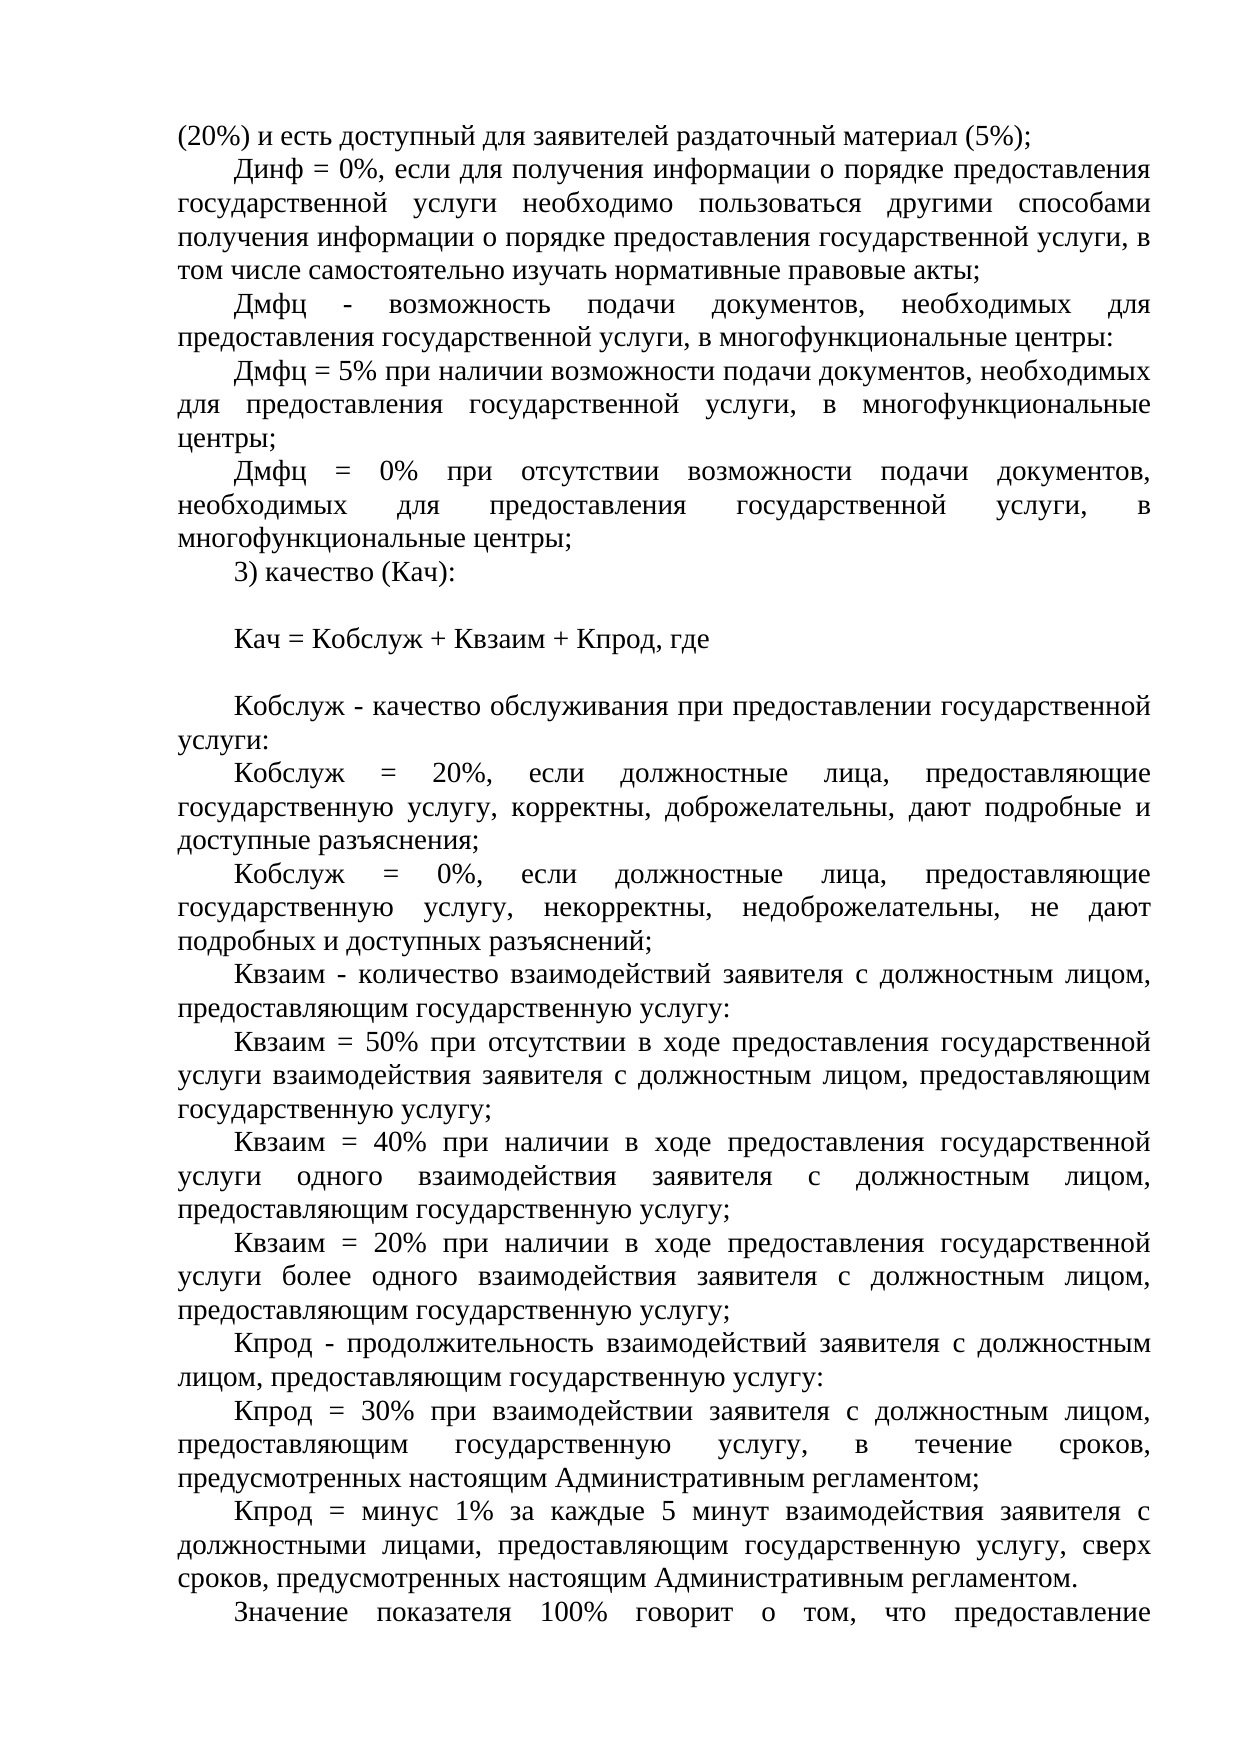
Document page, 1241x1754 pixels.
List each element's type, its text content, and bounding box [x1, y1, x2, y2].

text Квзаим = 20% при наличии в ходе предоставления государственной услуги более одного взаимодействия заявителя с должностным лицом, предоставляющим государственную услугу; [177, 1225, 1152, 1326]
text Дмфц - возможность подачи документов, необходимых для предоставления государственной услуги, в многофункциональные центры: [177, 286, 1152, 353]
text 3) качество (Кач): [177, 554, 1152, 588]
text Динф = 0%, если для получения информации о порядке предоставления государственной услуги необходимо пользоваться другими способами получения информации о порядке предоставления государственной услуги, в том числе самостоятельно изучать нормативные правовые акты; [177, 152, 1152, 286]
text Кпрод = 30% при взаимодействии заявителя с должностным лицом, предоставляющим государственную услугу, в течение сроков, предусмотренных настоящим Административным регламентом; [177, 1393, 1152, 1493]
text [177, 1594, 1152, 1627]
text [177, 118, 1152, 152]
text Дмфц = 5% при наличии возможности подачи документов, необходимых для предоставления государственной услуги, в многофункциональные центры; [177, 353, 1152, 453]
text Кобслуж = 20%, если должностные лица, предоставляющие государственную услугу, корректны, доброжелательны, дают подробные и доступные разъяснения; [177, 755, 1152, 856]
text Кпрод = минус 1% за каждые 5 минут взаимодействия заявителя с должностными лицами, предоставляющим государственную услугу, сверх сроков, предусмотренных настоящим Административным регламентом. [177, 1493, 1152, 1594]
text Дмфц = 0% при отсутствии возможности подачи документов, необходимых для предоставления государственной услуги, в многофункциональные центры; [177, 453, 1152, 554]
text Квзаим = 50% при отсутствии в ходе предоставления государственной услуги взаимодействия заявителя с должностным лицом, предоставляющим государственную услугу; [177, 1024, 1152, 1124]
text Кобслуж - качество обслуживания при предоставлении государственной услуги: [177, 688, 1152, 755]
text Квзаим = 40% при наличии в ходе предоставления государственной услуги одного взаимодействия заявителя с должностным лицом, предоставляющим государственную услугу; [177, 1124, 1152, 1225]
text Кпрод - продолжительность взаимодействий заявителя с должностным лицом, предоставляющим государственную услугу: [177, 1326, 1152, 1393]
text Кобслуж = 0%, если должностные лица, предоставляющие государственную услугу, некорректны, недоброжелательны, не дают подробных и доступных разъяснений; [177, 856, 1152, 957]
text Квзаим - количество взаимодействий заявителя с должностным лицом, предоставляющим государственную услугу: [177, 957, 1152, 1024]
text Кач = Кобслуж + Квзаим + Кпрод, где [177, 621, 1152, 655]
